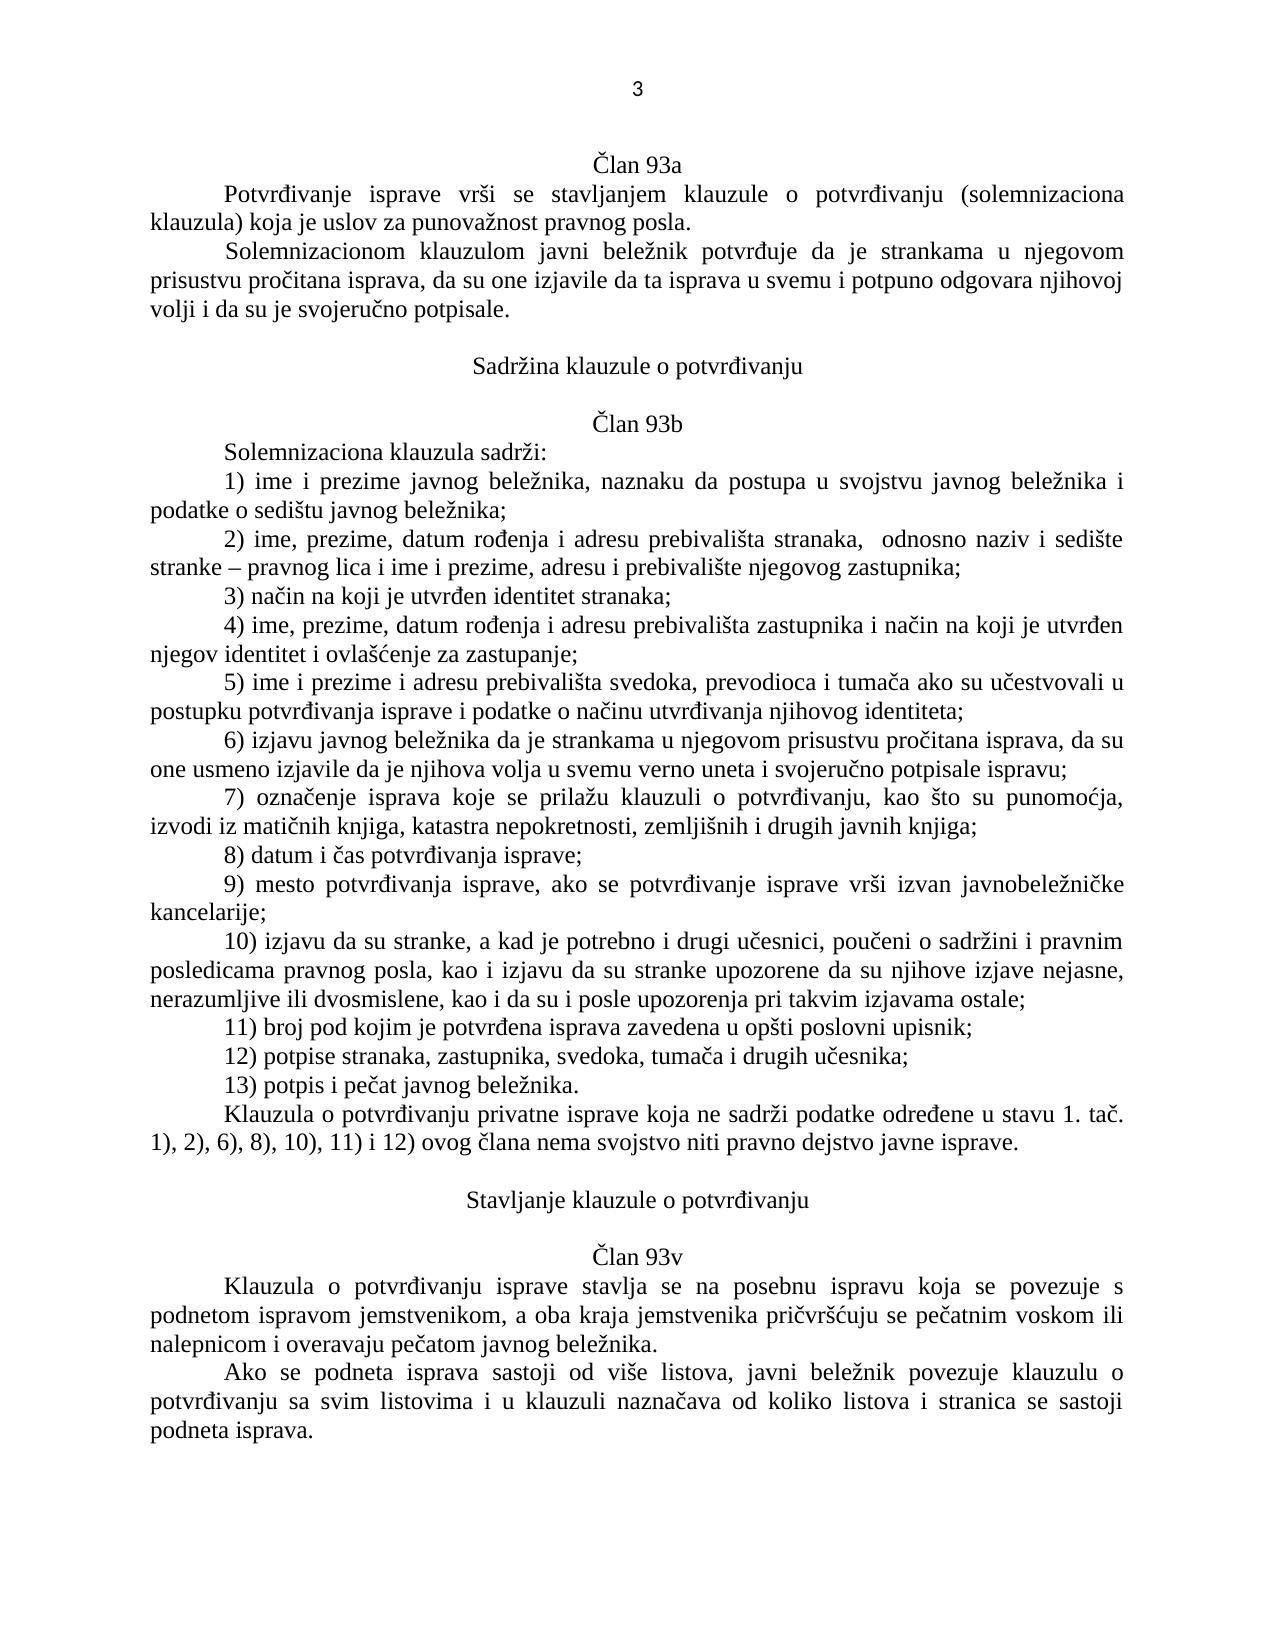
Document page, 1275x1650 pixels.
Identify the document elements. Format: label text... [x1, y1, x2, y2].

text 3) način na koji je utvrđen identitet stranaka; [150, 581, 1125, 610]
text 10) izjavu da su stranke, a kad je potrebno i drugi učesnici, poučeni o sadržini i pravnim posledicama pravnog posla, kao i izjavu da su stranke upozorene da su njihove izjave nejasne, nerazumljive ili dvosmislene, kao i da su i posle upozorenja pri takvim izjavama ostale; [150, 926, 1125, 1012]
text Član 93a [150, 150, 1125, 179]
text Član 93b [150, 409, 1125, 437]
text Stavljanje klauzule o potvrđivanju [150, 1185, 1125, 1214]
text 7) označenje isprava koje se prilažu klauzuli o potvrđivanju, kao što su punomoćja, izvodi iz matičnih knjiga, katastra nepokretnosti, zemljišnih i drugih javnih knjiga; [150, 782, 1125, 840]
text 5) ime i prezime i adresu prebivališta svedoka, prevodioca i tumača ako su učestvovali u postupku potvrđivanja isprave i podatke o načinu utvrđivanja njihovog identiteta; [150, 667, 1125, 725]
text Klauzula o potvrđivanju isprave stavlja se na posebnu ispravu koja se povezuje s podnetom ispravom jemstvenikom, a oba kraja jemstvenika pričvršćuju se pečatnim voskom ili nalepnicom i overavaju pečatom javnog beležnika. [150, 1271, 1125, 1357]
text Solemnizacionom klauzulom javni beležnik potvrđuje da je strankama u njegovom prisustvu pročitana isprava, da su one izjavile da ta isprava u svemu i potpuno odgovara njihovoj volji i da su je svojeručno potpisale. [150, 236, 1125, 322]
text 1) ime i prezime javnog beležnika, naznaku da postupa u svojstvu javnog beležnika i podatke o sedištu javnog beležnika; [150, 466, 1125, 524]
text 13) potpis i pečat javnog beležnika. [224, 1070, 1125, 1099]
text 12) potpise stranaka, zastupnika, svedoka, tumača i drugih učesnika; [150, 1041, 1125, 1070]
text 11) broj pod kojim je potvrđena isprava zavedena u opšti poslovni upisnik; [150, 1012, 1125, 1041]
text 6) izjavu javnog beležnika da je strankama u njegovom prisustvu pročitana isprava, da su one usmeno izjavile da je njihova volja u svemu verno uneta i svojeručno potpisale ispravu; [150, 725, 1125, 782]
text Član 93v [150, 1242, 1125, 1271]
text Sadržina klauzule o potvrđivanju [150, 351, 1125, 380]
text 2) ime, prezime, datum rođenja i adresu prebivališta stranaka, odnosno naziv i sedište stranke – pravnog lica i ime i prezime, adresu i prebivalište njegovog zastupnika; [150, 524, 1125, 581]
text 4) ime, prezime, datum rođenja i adresu prebivališta zastupnika i način na koji je utvrđen njegov identitet i ovlašćenje za zastupanje; [150, 610, 1125, 667]
text 9) mesto potvrđivanja isprave, ako se potvrđivanje isprave vrši izvan javnobeležničke kancelarije; [150, 869, 1125, 926]
text Ako se podneta isprava sastoji od više listova, javni beležnik povezuje klauzulu o potvrđivanju sa svim listovima i u klauzuli naznačava od koliko listova i stranica se sastoji podneta isprava. [150, 1357, 1125, 1444]
text Klauzula o potvrđivanju privatne isprave koja ne sadrži podatke određene u stavu 1. tač. 1), 2), 6), 8), 10), 11) i 12) ovog člana nema svojstvo niti pravno dejstvo javne isprave. [150, 1099, 1125, 1156]
text Solemnizaciona klauzula sadrži: [150, 437, 1125, 466]
text 8) datum i čas potvrđivanja isprave; [150, 840, 1125, 869]
text Potvrđivanje isprave vrši se stavljanjem klauzule o potvrđivanju (solemnizaciona klauzula) koja je uslov za punovažnost pravnog posla. [150, 179, 1125, 236]
